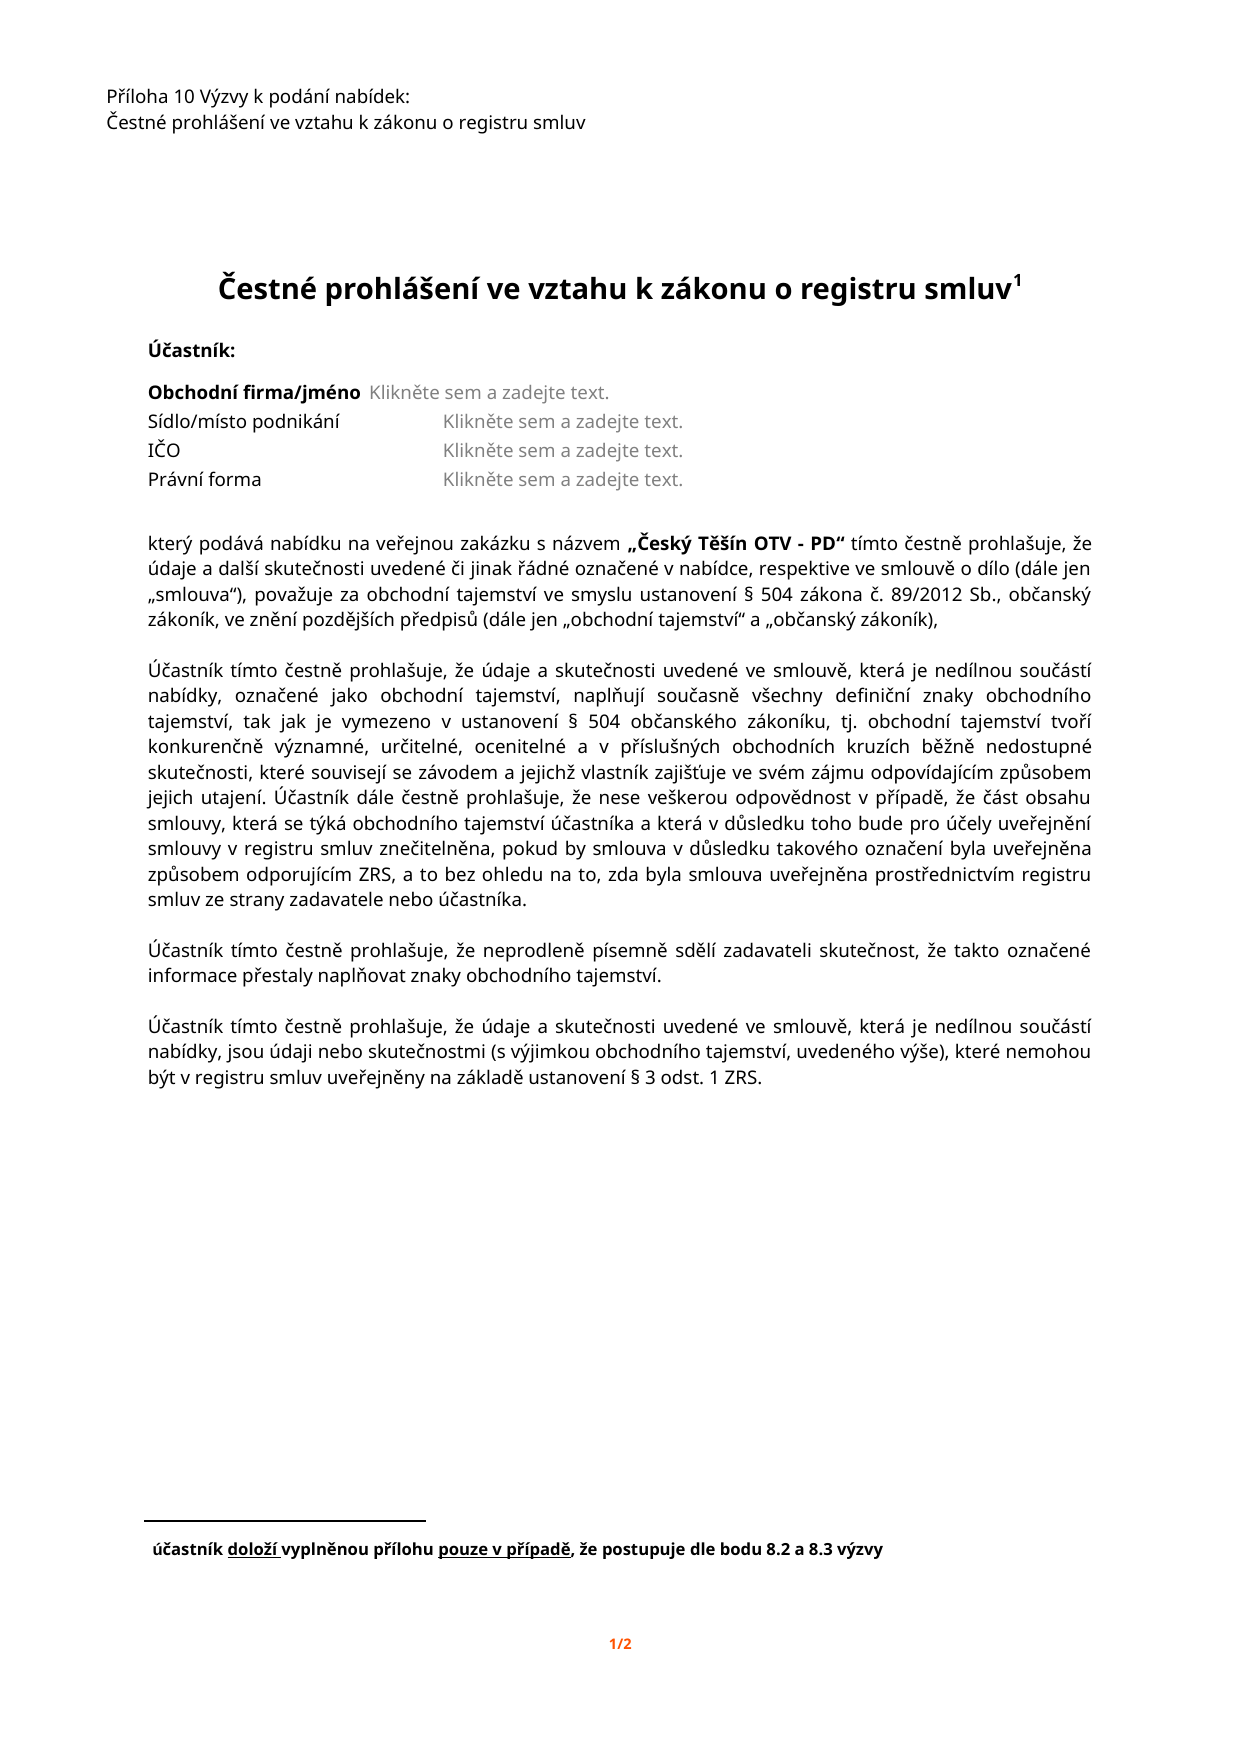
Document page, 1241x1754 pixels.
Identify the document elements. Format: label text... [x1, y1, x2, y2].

text Obchodní firma/jméno [148, 376, 1093, 405]
text Účastník: [148, 333, 1093, 364]
text Účastník tímto čestně prohlašuje, že neprodleně písemně sdělí zadavateli skutečnost, že takto označené informace přestaly naplňovat znaky obchodního tajemství. [148, 937, 1093, 988]
title Čestné prohlášení ve vztahu k zákonu o registru smluv1 [148, 268, 1093, 308]
text Právní forma [148, 463, 1093, 492]
text Účastník tímto čestně prohlašuje, že údaje a skutečnosti uvedené ve smlouvě, která je nedílnou součástí nabídky, označené jako obchodní tajemství, naplňují současně všechny definiční znaky obchodního tajemství, tak jak je vymezeno v ustanovení § 504 občanského zákoníku, tj. obchodní tajemství tvoří konkurenčně významné, určitelné, ocenitelné a v příslušných obchodních kruzích běžně nedostupné skutečnosti, které souvisejí se závodem a jejichž vlastník zajišťuje ve svém zájmu odpovídajícím způsobem jejich utajení. Účastník dále čestně prohlašuje, že nese veškerou odpovědnost v případě, že část obsahu smlouvy, která se týká obchodního tajemství účastníka a která v důsledku toho bude pro účely uveřejnění smlouvy v registru smluv znečitelněna, pokud by smlouva v důsledku takového označení byla uveřejněna způsobem odporujícím ZRS, a to bez ohledu na to, zda byla smlouva uveřejněna prostřednictvím registru smluv ze strany zadavatele nebo účastníka. [148, 657, 1093, 912]
text účastník doloží vyplněnou přílohu pouze v případě, že postupuje dle bodu 8.2 a 8.3 výzvy [148, 1538, 1093, 1561]
text IČO [148, 434, 1093, 463]
text Účastník tímto čestně prohlašuje, že údaje a skutečnosti uvedené ve smlouvě, která je nedílnou součástí nabídky, jsou údaji nebo skutečnostmi (s výjimkou obchodního tajemství, uvedeného výše), které nemohou být v registru smluv uveřejněny na základě ustanovení § 3 odst. 1 ZRS. [148, 1013, 1093, 1090]
text Sídlo/místo podnikání [148, 405, 1093, 434]
text který podává nabídku na veřejnou zakázku s názvem „Český Těšín OTV - PD“ tímto čestně prohlašuje, že údaje a další skutečnosti uvedené či jinak řádné označené v nabídce, respektive ve smlouvě o dílo (dále jen „smlouva“), považuje za obchodní tajemství ve smyslu ustanovení § 504 zákona č. 89/2012 Sb., občanský zákoník, ve znění pozdějších předpisů (dále jen „obchodní tajemství“ a „občanský zákoník), [148, 530, 1093, 632]
